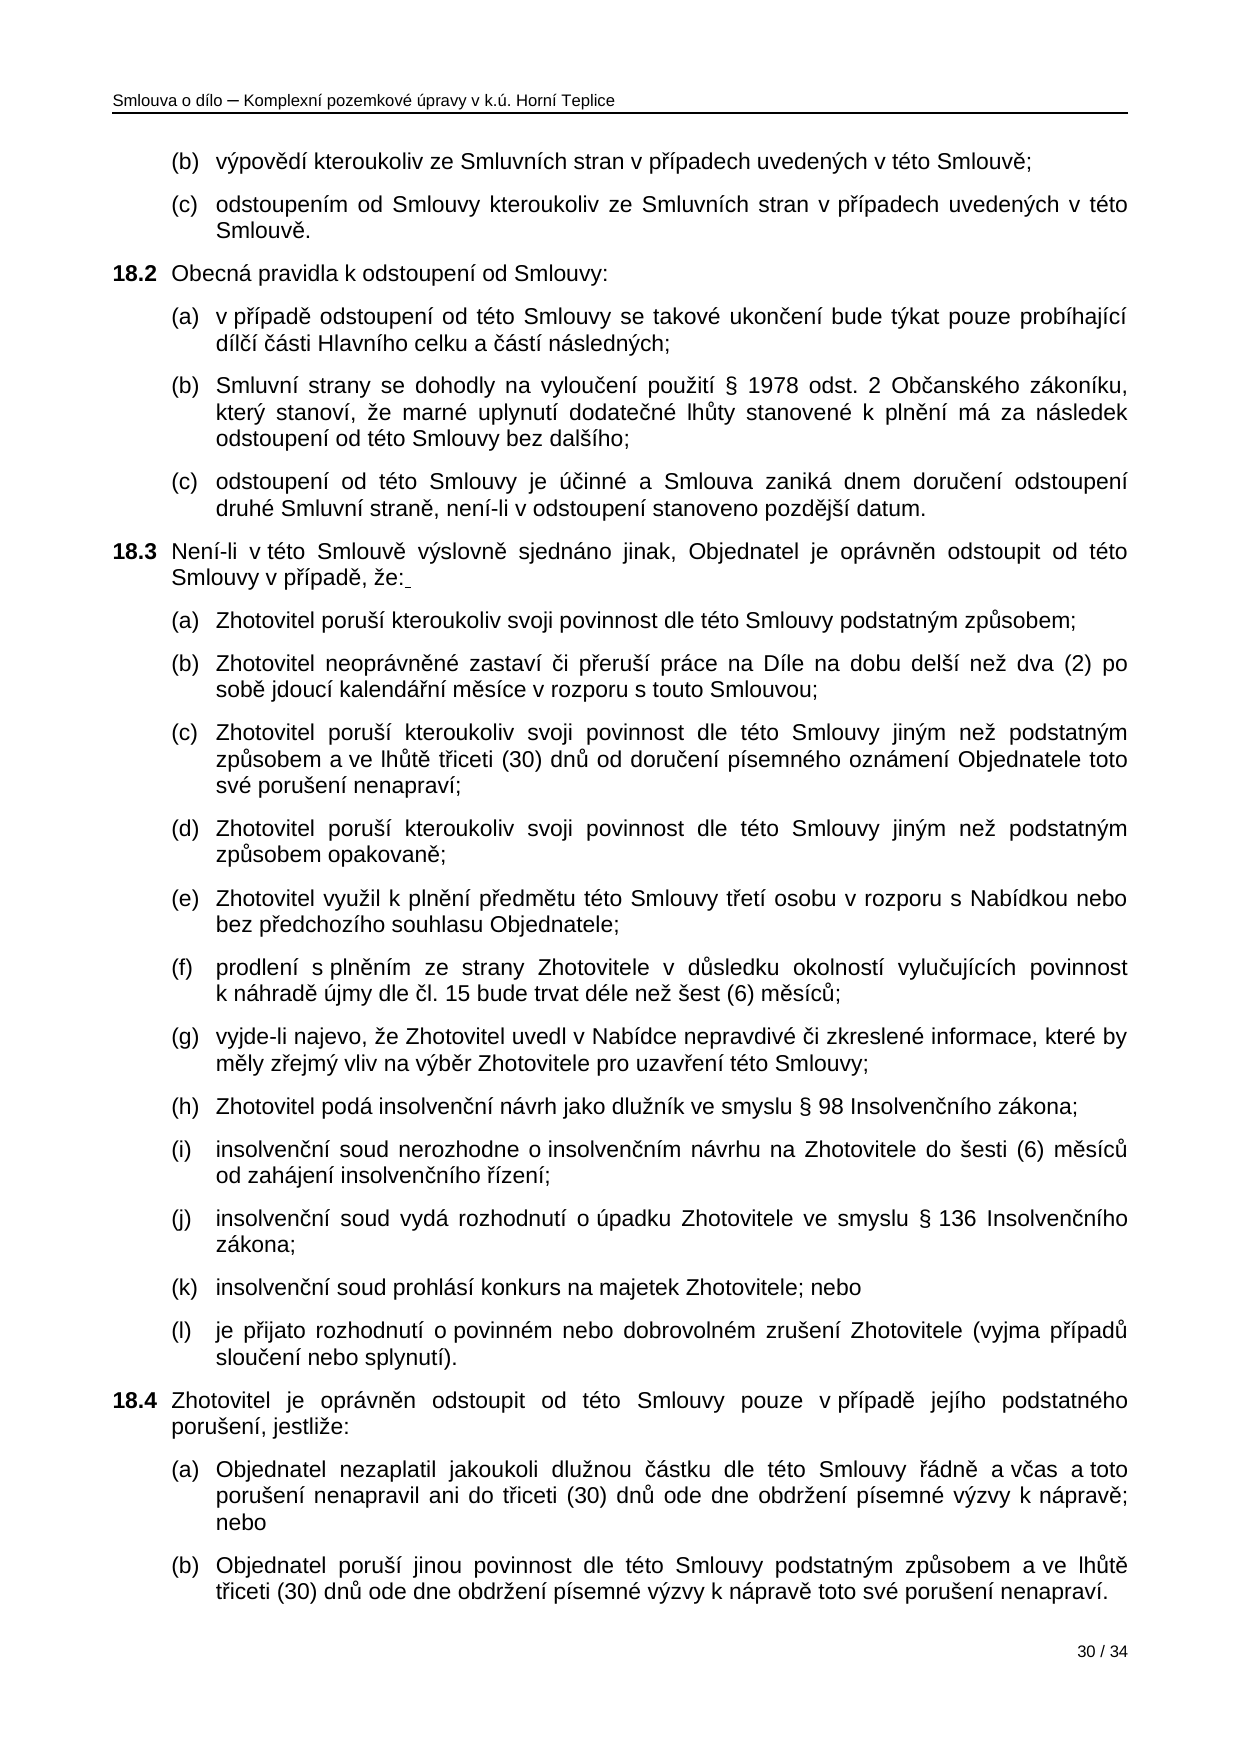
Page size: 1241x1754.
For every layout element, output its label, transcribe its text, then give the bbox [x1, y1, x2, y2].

text výpovědí kteroukoliv ze Smluvních stran v případech uvedených v této Smlouvě; [171, 148, 1128, 174]
text odstoupením od Smlouvy kteroukoliv ze Smluvních stran v případech uvedených v této Smlouvě. [171, 191, 1128, 243]
text Zhotovitel poruší kteroukoliv svoji povinnost dle této Smlouvy jiným než podstatným způsobem a ve lhůtě třiceti (30) dnů od doručení písemného oznámení Objednatele toto své porušení nenapraví; [171, 719, 1128, 798]
text insolvenční soud vydá rozhodnutí o úpadku Zhotovitele ve smyslu § 136 Insolvenčního zákona; [171, 1205, 1128, 1258]
text odstoupení od této Smlouvy je účinné a Smlouva zaniká dnem doručení odstoupení druhé Smluvní straně, není-li v odstoupení stanoveno pozdější datum. [171, 468, 1128, 521]
list Objednatel nezaplatil jakoukoli dlužnou částku dle této Smlouvy řádně a včas a toto porušení nenapravil ani do třiceti (30) dnů ode dne obdržení písemné výzvy k nápravě; nebo [171, 1456, 1128, 1535]
text Obecná pravidla k odstoupení od Smlouvy: [112, 260, 1128, 286]
text insolvenční soud prohlásí konkurs na majetek Zhotovitele; nebo [171, 1274, 1128, 1301]
list Zhotovitel neoprávněné zastaví či přeruší práce na Díle na dobu delší než dva (2) po sobě jdoucí kalendářní měsíce v rozporu s touto Smlouvou; [171, 650, 1128, 703]
list v případě odstoupení od této Smlouvy se takové ukončení bude týkat pouze probíhající dílčí části Hlavního celku a částí následných; [171, 303, 1128, 356]
text Smluvní strany se dohodly na vyloučení použití § 1978 odst. 2 Občanského zákoníku, který stanoví, že marné uplynutí dodatečné lhůty stanovené k plnění má za následek odstoupení od této Smlouvy bez dalšího; [171, 372, 1128, 452]
text insolvenční soud nerozhodne o insolvenčním návrhu na Zhotovitele do šesti (6) měsíců od zahájení insolvenčního řízení; [171, 1136, 1128, 1188]
text Zhotovitel využil k plnění předmětu této Smlouvy třetí osobu v rozporu s Nabídkou nebo bez předchozího souhlasu Objednatele; [171, 884, 1128, 937]
text Zhotovitel poruší kteroukoliv svoji povinnost dle této Smlouvy jiným než podstatným způsobem opakovaně; [171, 815, 1128, 868]
text Není-li v této Smlouvě výslovně sjednáno jinak, Objednatel je oprávněn odstoupit od této Smlouvy v případě, že: [112, 538, 1128, 590]
text je přijato rozhodnutí o povinném nebo dobrovolném zrušení Zhotovitele (vyjma případů sloučení nebo splynutí). [171, 1317, 1128, 1370]
text Objednatel poruší jinou povinnost dle této Smlouvy podstatným způsobem a ve lhůtě třiceti (30) dnů ode dne obdržení písemné výzvy k nápravě toto své porušení nenapraví. [171, 1552, 1128, 1604]
text vyjde-li najevo, že Zhotovitel uvedl v Nabídce nepravdivé či zkreslené informace, které by měly zřejmý vliv na výběr Zhotovitele pro uzavření této Smlouvy; [171, 1023, 1128, 1076]
list Zhotovitel poruší kteroukoliv svoji povinnost dle této Smlouvy podstatným způsobem; [171, 607, 1128, 633]
text prodlení s plněním ze strany Zhotovitele v důsledku okolností vylučujících povinnost k náhradě újmy dle čl. 15 bude trvat déle než šest (6) měsíců; [171, 954, 1128, 1007]
text Zhotovitel je oprávněn odstoupit od této Smlouvy pouze v případě jejího podstatného porušení, jestliže: [112, 1387, 1128, 1439]
text Zhotovitel podá insolvenční návrh jako dlužník ve smyslu § 98 Insolvenčního zákona; [171, 1093, 1128, 1119]
